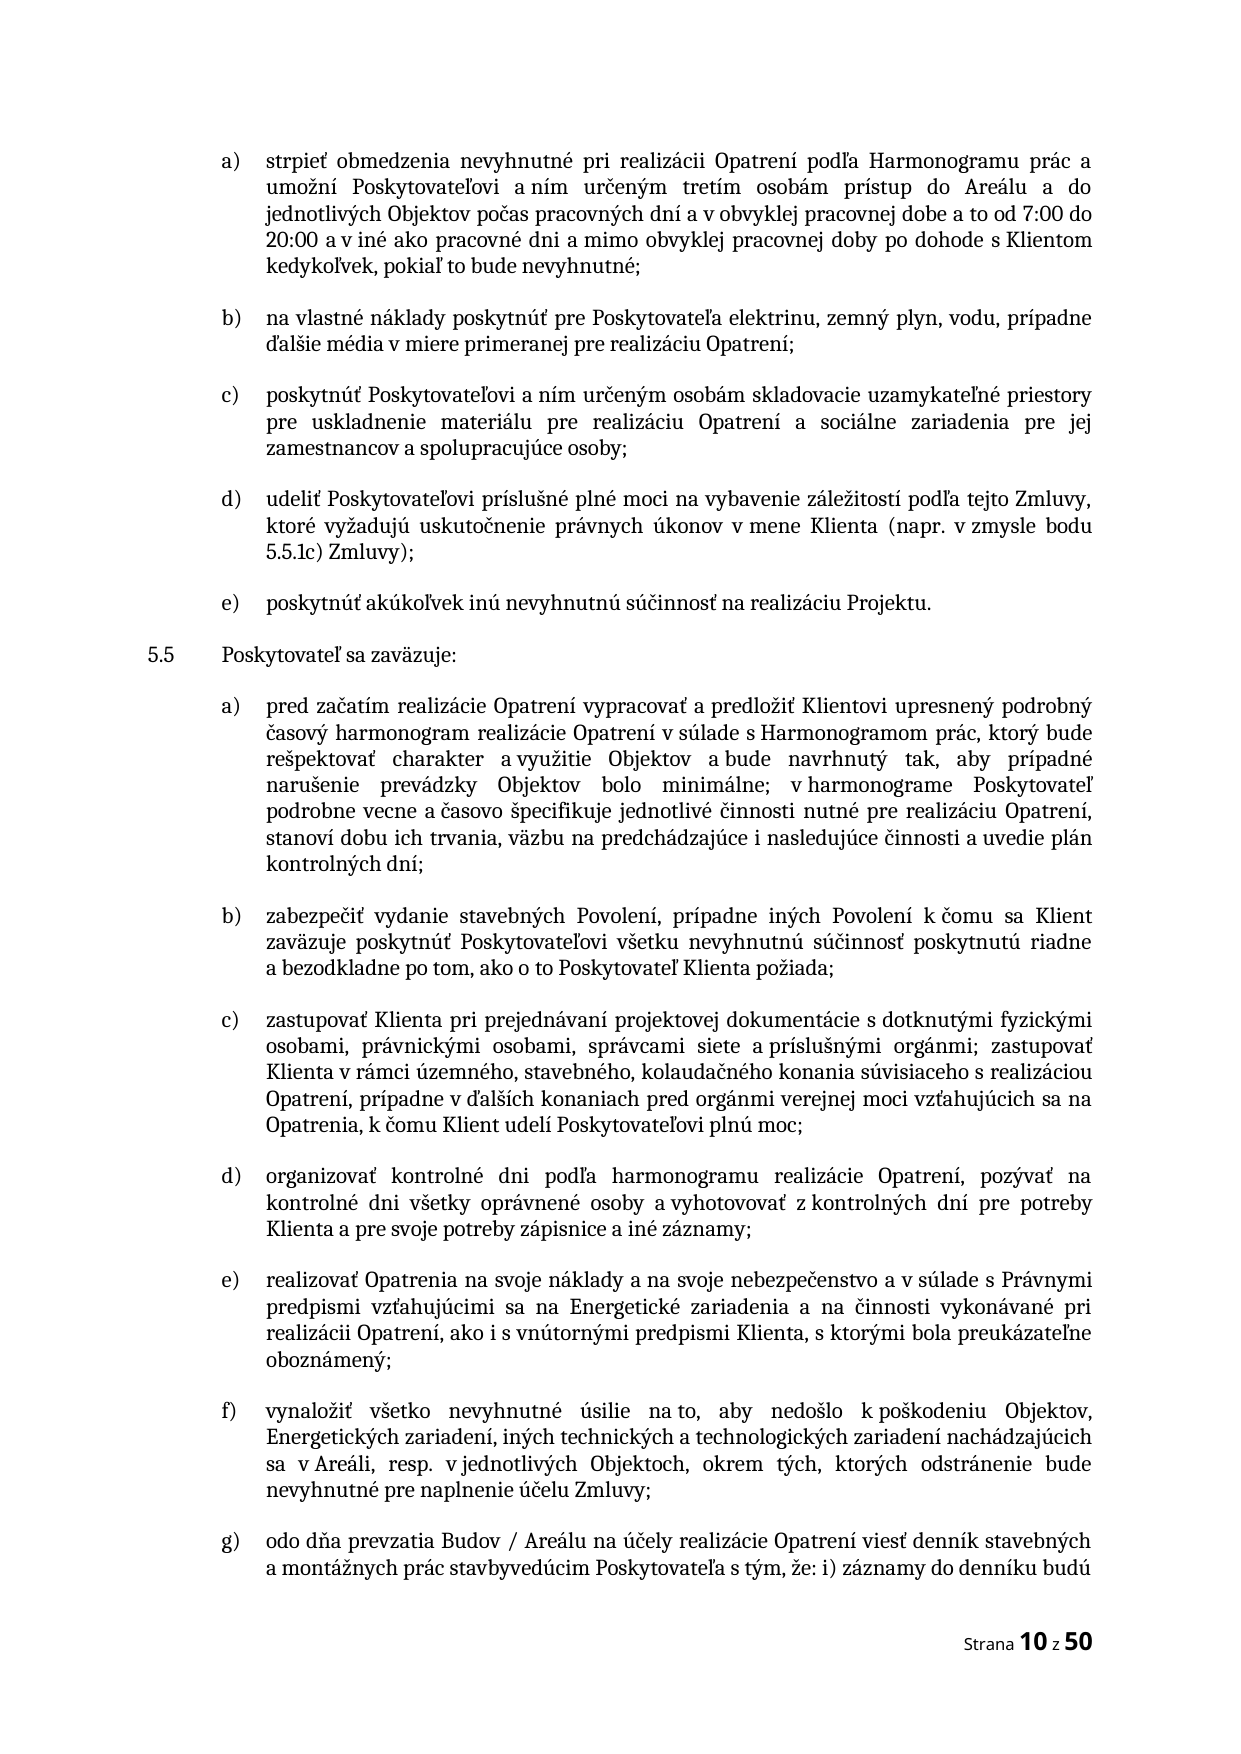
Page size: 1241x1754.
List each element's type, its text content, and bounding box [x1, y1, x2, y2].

list organizovať kontrolné dni podľa harmonogramu realizácie Opatrení, pozývať na kontrolné dni všetky oprávnené osoby a vyhotovovať z kontrolných dní pre potreby Klienta a pre svoje potreby zápisnice a iné záznamy; [221, 1163, 1093, 1242]
list realizovať Opatrenia na svoje náklady a na svoje nebezpečenstvo a v súlade s Právnymi predpismi vzťahujúcimi sa na Energetické zariadenia a na činnosti vykonávané pri realizácii Opatrení, ako i s vnútornými predpismi Klienta, s ktorými bola preukázateľne oboznámený; [221, 1267, 1093, 1373]
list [221, 1528, 1093, 1581]
list pred začatím realizácie Opatrení vypracovať a predložiť Klientovi upresnený podrobný časový harmonogram realizácie Opatrení v súlade s Harmonogramom prác, ktorý bude rešpektovať charakter a využitie Objektov a bude navrhnutý tak, aby prípadné narušenie prevádzky Objektov bolo minimálne; v harmonograme Poskytovateľ podrobne vecne a časovo špecifikuje jednotlivé činnosti nutné pre realizáciu Opatrení, stanoví dobu ich trvania, väzbu na predchádzajúce i nasledujúce činnosti a uvedie plán kontrolných dní; [221, 693, 1093, 877]
list poskytnúť akúkoľvek inú nevyhnutnú súčinnosť na realizáciu Projektu. [221, 590, 1093, 617]
list zastupovať Klienta pri prejednávaní projektovej dokumentácie s dotknutými fyzickými osobami, právnickými osobami, správcami siete a príslušnými orgánmi; zastupovať Klienta v rámci územného, stavebného, kolaudačného konania súvisiaceho s realizáciou Opatrení, prípadne v ďalších konaniach pred orgánmi verejnej moci vzťahujúcich sa na Opatrenia, k čomu Klient udelí Poskytovateľovi plnú moc; [221, 1006, 1093, 1138]
list poskytnúť Poskytovateľovi a ním určeným osobám skladovacie uzamykateľné priestory pre uskladnenie materiálu pre realizáciu Opatrení a sociálne zariadenia pre jej zamestnancov a spolupracujúce osoby; [221, 382, 1093, 461]
list vynaložiť všetko nevyhnutné úsilie na to, aby nedošlo k poškodeniu Objektov, Energetických zariadení, iných technických a technologických zariadení nachádzajúcich sa v Areáli, resp. v jednotlivých Objektoch, okrem tých, ktorých odstránenie bude nevyhnutné pre naplnenie účelu Zmluvy; [221, 1398, 1093, 1503]
list udeliť Poskytovateľovi príslušné plné moci na vybavenie záležitostí podľa tejto Zmluvy, ktoré vyžadujú uskutočnenie právnych úkonov v mene Klienta (napr. v zmysle bodu 5.5c) Zmluvy); [221, 486, 1093, 565]
list zabezpečiť vydanie stavebných Povolení, prípadne iných Povolení k čomu sa Klient zaväzuje poskytnúť Poskytovateľovi všetku nevyhnutnú súčinnosť poskytnutú riadne a bezodkladne po tom, ako o to Poskytovateľ Klienta požiada; [221, 902, 1093, 981]
list Poskytovateľ sa zaväzuje: [148, 642, 1093, 668]
list na vlastné náklady poskytnúť pre Poskytovateľa elektrinu, zemný plyn, vodu, prípadne ďalšie média v miere primeranej pre realizáciu Opatrení; [221, 304, 1093, 357]
list strpieť obmedzenia nevyhnutné pri realizácii Opatrení podľa Harmonogramu prác a umožní Poskytovateľovi a ním určeným tretím osobám prístup do Areálu a do jednotlivých Objektov počas pracovných dní a v obvyklej pracovnej dobe a to od 7:00 do 20:00 a v iné ako pracovné dni a mimo obvyklej pracovnej doby po dohode s Klientom kedykoľvek, pokiaľ to bude nevyhnutné; [221, 148, 1093, 279]
